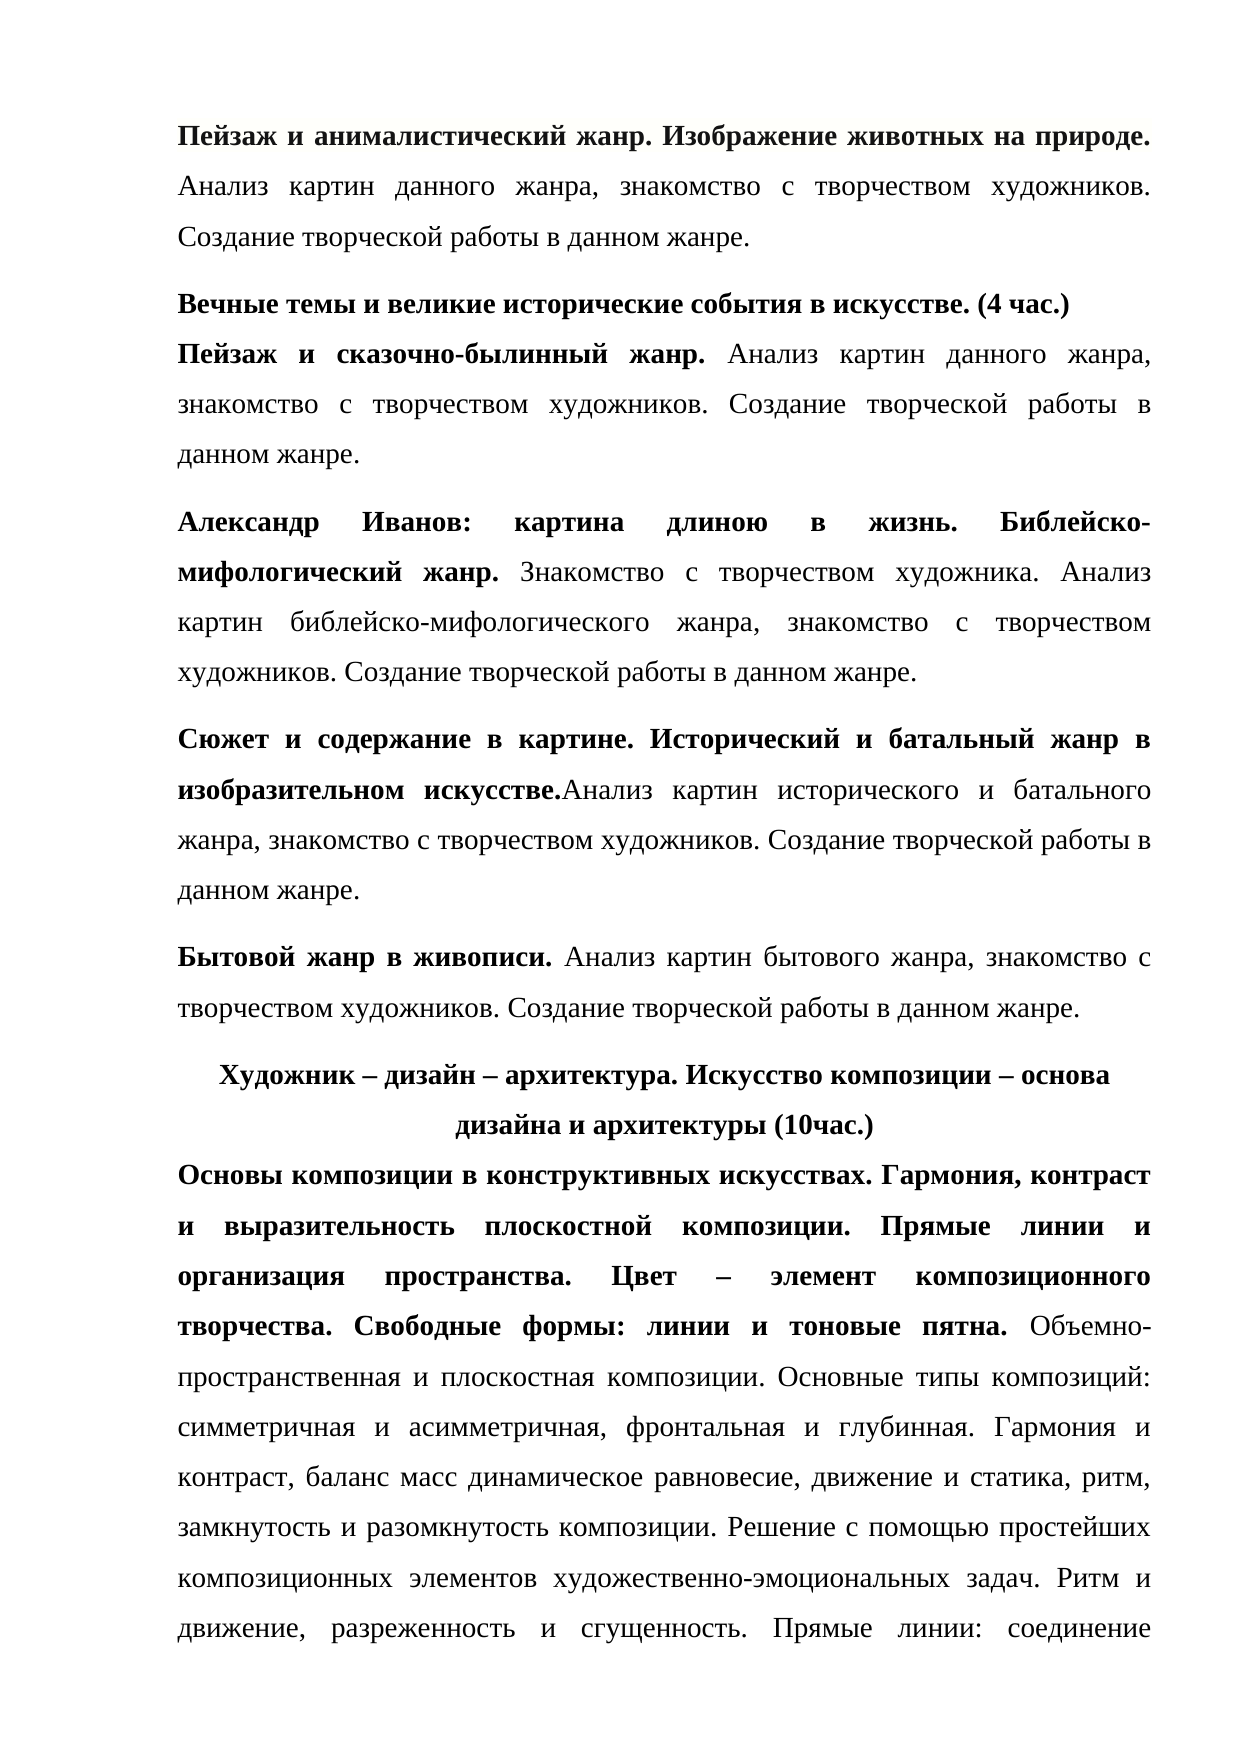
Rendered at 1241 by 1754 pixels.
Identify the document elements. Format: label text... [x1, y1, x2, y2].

text Сюжет и содержание в картине. Исторический и батальный жанр в изобразительном искусстве.Анализ картин исторического и батального жанра, знакомство с творчеством художников. Создание творческой работы в данном жанре. [177, 722, 1152, 906]
text Художник – дизайн – архитектура. Искусство композиции – основа дизайна и архитектуры (10час.) [177, 1057, 1152, 1141]
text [177, 1157, 1152, 1644]
text Пейзаж и анималистический жанр. Изображение животных на природе. Анализ картин данного жанра, знакомство с творчеством художников. Создание творческой работы в данном жанре. [177, 152, 1152, 252]
text Пейзаж и сказочно-былинный жанр. Анализ картин данного жанра, знакомство с творчеством художников. Создание творческой работы в данном жанре. [177, 336, 1152, 470]
text Бытовой жанр в живописи. Анализ картин бытового жанра, знакомство с творчеством художников. Создание творческой работы в данном жанре. [177, 939, 1152, 1023]
text Вечные темы и великие исторические события в искусстве. (4 час.) [177, 286, 1152, 319]
text Александр Иванов: картина длиною в жизнь. Библейско-мифологический жанр. Знакомство с творчеством художника. Анализ картин библейско-мифологического жанра, знакомство с творчеством художников. Создание творческой работы в данном жанре. [177, 504, 1152, 688]
